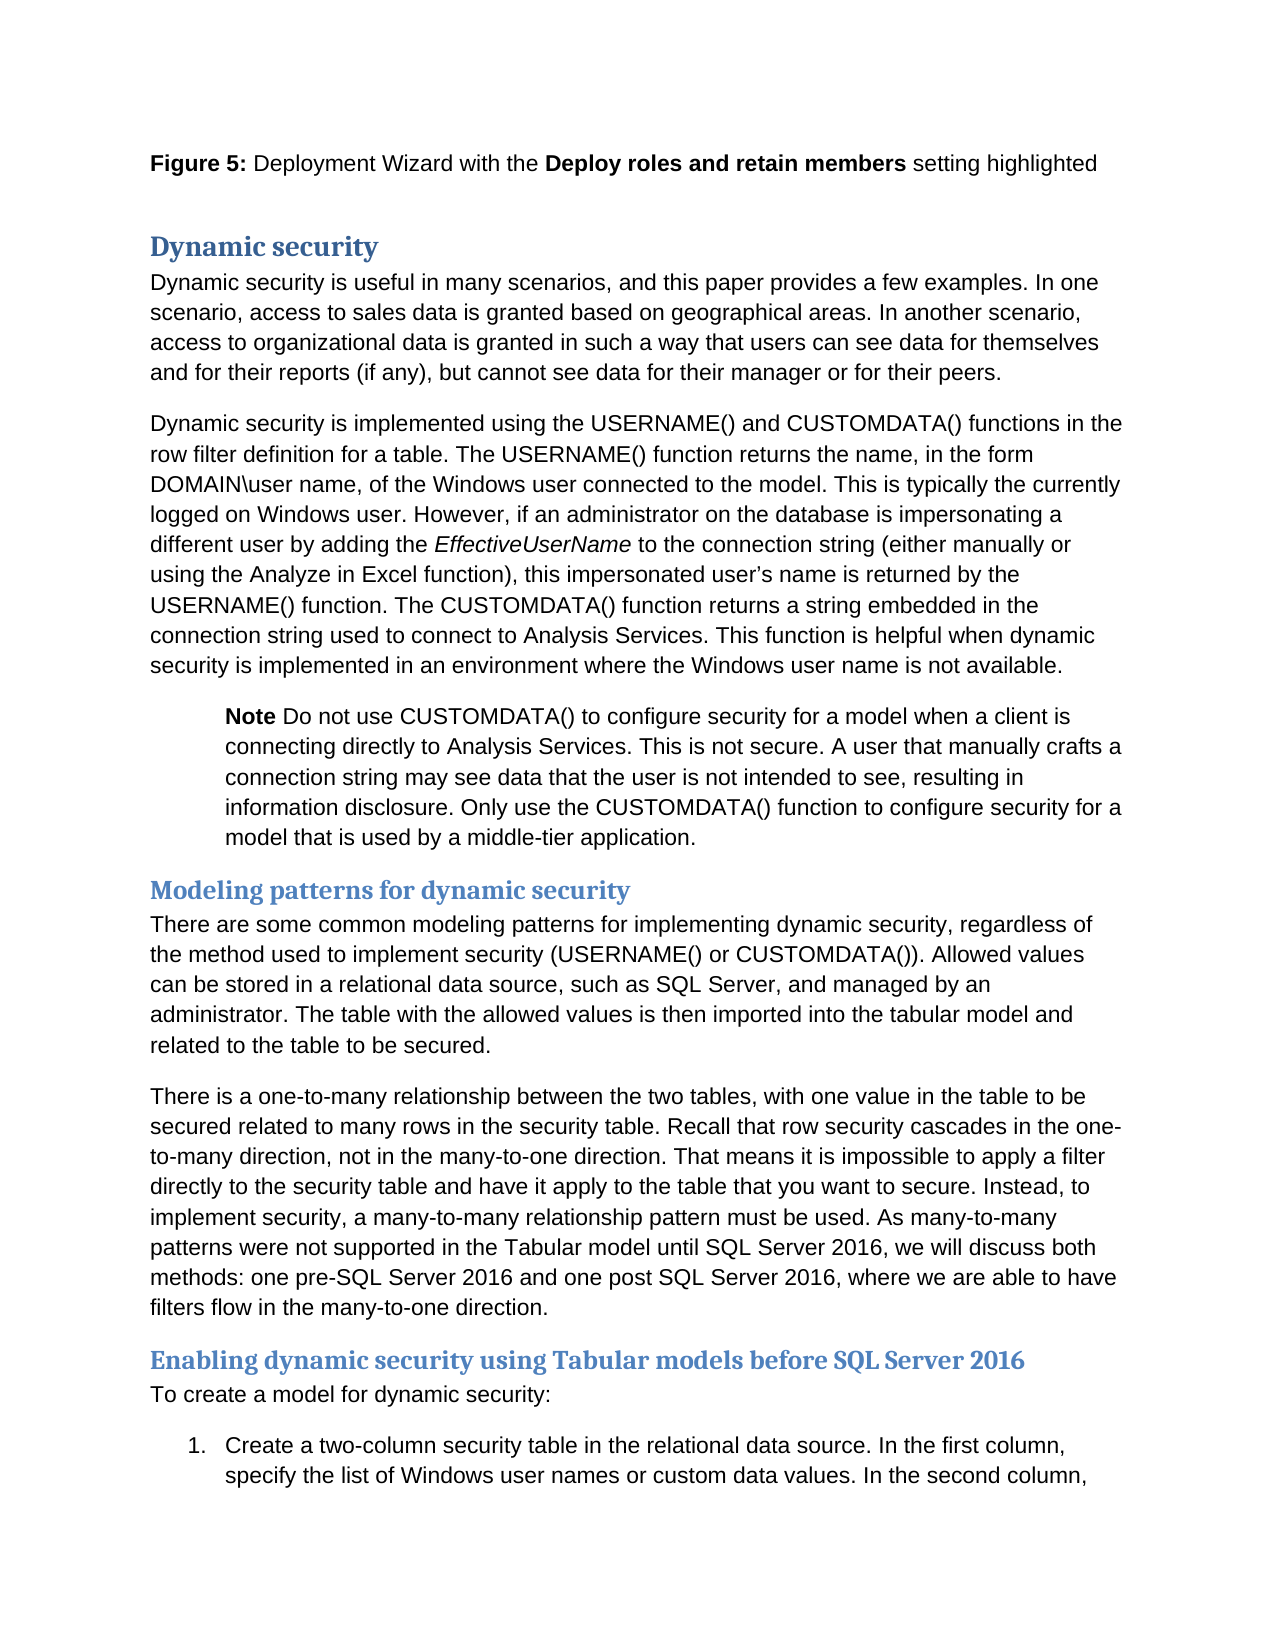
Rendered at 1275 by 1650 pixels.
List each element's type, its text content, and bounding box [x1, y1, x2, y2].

subtitle Modeling patterns for dynamic security [150, 875, 1125, 906]
text There is a one-to-many relationship between the two tables, with one value in the table to be secured related to many rows in the security table. Recall that row security cascades in the one-to-many direction, not in the many-to-one direction. That means it is impossible to apply a filter directly to the security table and have it apply to the table that you want to secure. Instead, to implement security, a many-to-many relationship pattern must be used. As many-to-many patterns were not supported in the Tabular model until SQL Server 2016, we will discuss both methods: one pre-SQL Server 2016 and one post SQL Server 2016, where we are able to have filters flow in the many-to-one direction. [150, 1083, 1125, 1320]
text Note Do not use CUSTOMDATA() to configure security for a model when a client is connecting directly to Analysis Services. This is not secure. A user that manually crafts a connection string may see data that the user is not intended to see, resulting in information disclosure. Only use the CUSTOMDATA() function to configure security for a model that is used by a middle-tier application. [225, 703, 1125, 850]
text Figure 5: Deployment Wizard with the Deploy roles and retain members setting highlighted [150, 150, 1125, 176]
subtitle Enabling dynamic security using Tabular models before SQL Server 2016 [150, 1345, 1125, 1376]
text Dynamic security is useful in many scenarios, and this paper provides a few examples. In one scenario, access to sales data is granted based on geographical areas. In another scenario, access to organizational data is granted in such a way that users can see data for themselves and for their reports (if any), but cannot see data for their manager or for their peers. [150, 269, 1125, 386]
text To create a model for dynamic security: [150, 1381, 1125, 1407]
text There are some common modeling patterns for implementing dynamic security, regardless of the method used to implement security (USERNAME() or CUSTOMDATA()). Allowed values can be stored in a relational data source, such as SQL Server, and managed by an administrator. The table with the allowed values is then imported into the tabular model and related to the table to be secured. [150, 911, 1125, 1058]
text Dynamic security is implemented using the USERNAME() and CUSTOMDATA() functions in the row filter definition for a table. The USERNAME() function returns the name, in the form DOMAIN\user name, of the Windows user connected to the model. This is typically the currently logged on Windows user. However, if an administrator on the database is impersonating a different user by adding the EffectiveUserName to the connection string (either manually or using the Analyze in Excel function), this impersonated user’s name is returned by the USERNAME() function. The CUSTOMDATA() function returns a string embedded in the connection string used to connect to Analysis Services. This function is helpful when dynamic security is implemented in an environment where the Windows user name is not available. [150, 410, 1125, 678]
subtitle Dynamic security [150, 230, 1125, 264]
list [187, 1432, 1125, 1488]
